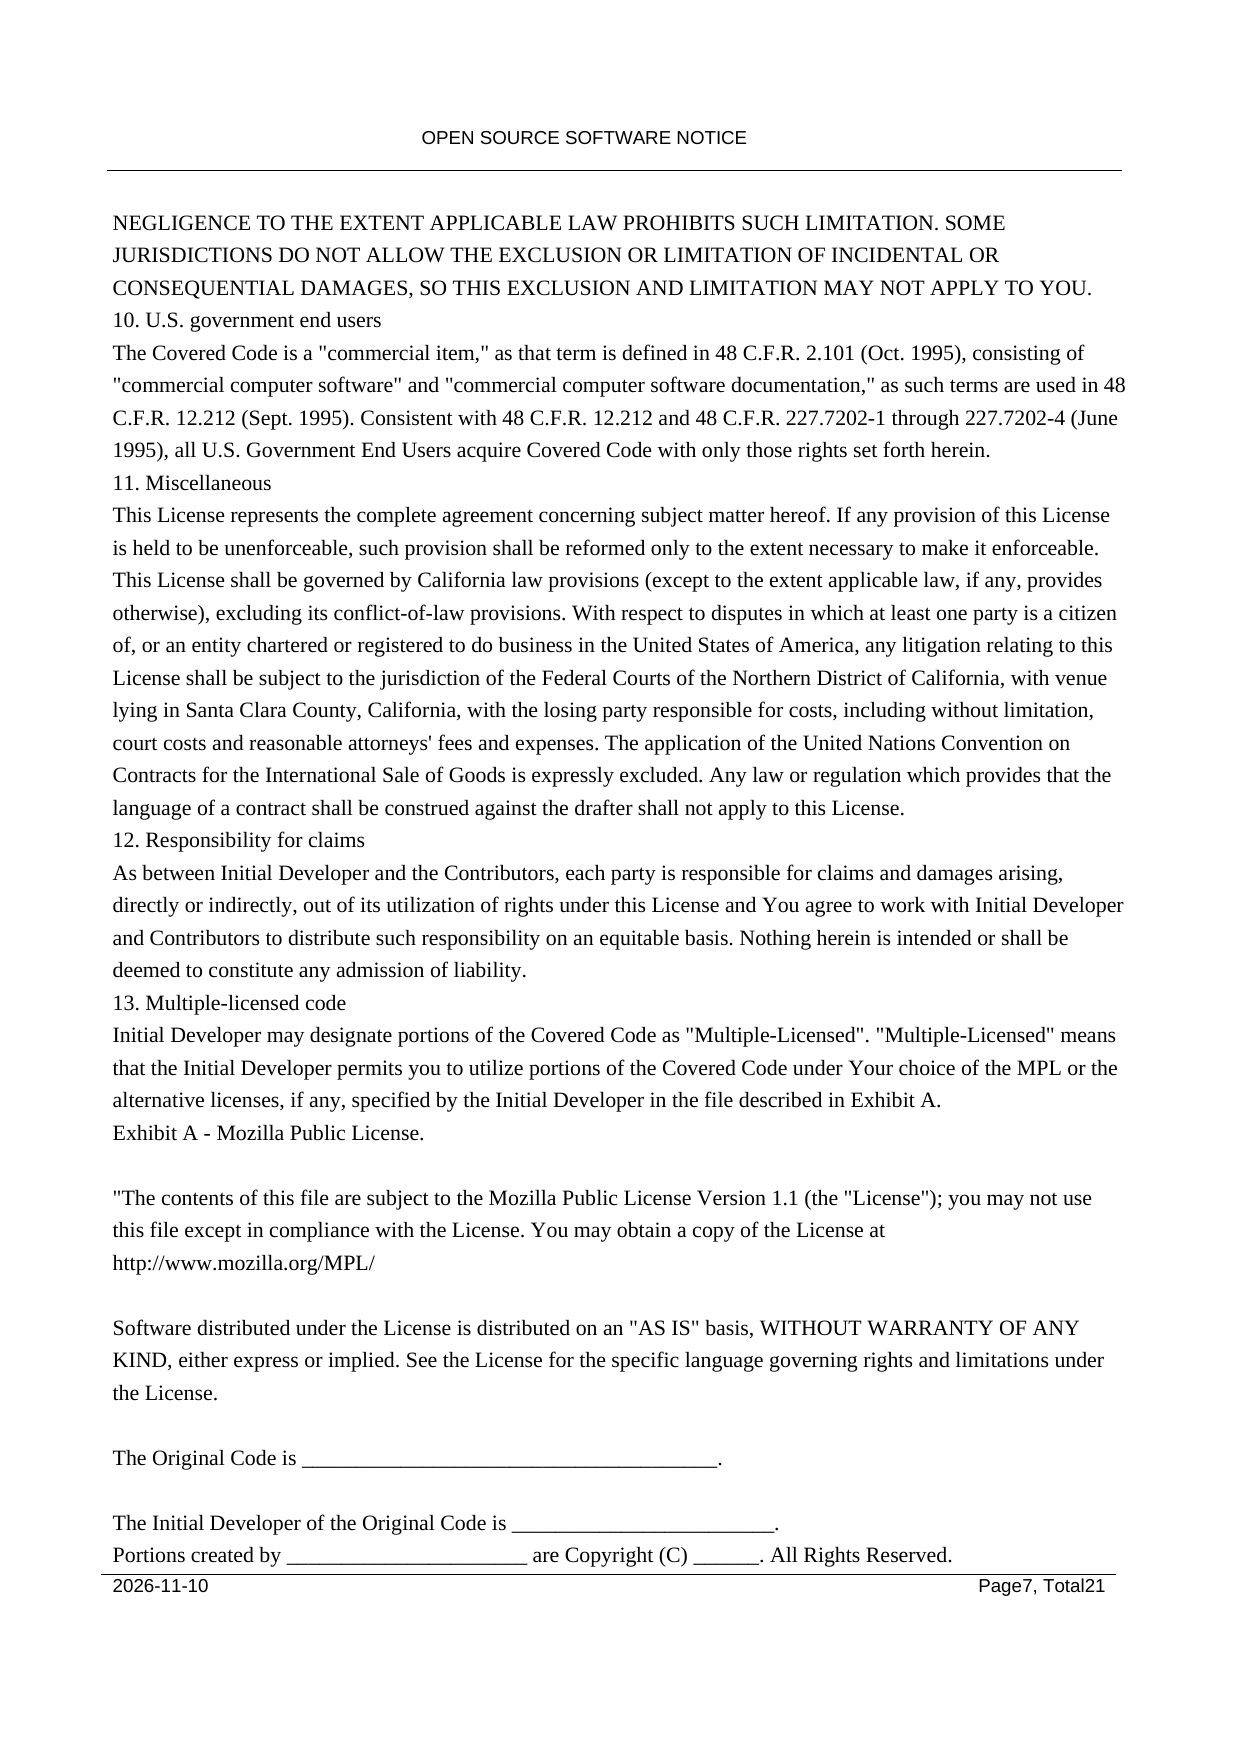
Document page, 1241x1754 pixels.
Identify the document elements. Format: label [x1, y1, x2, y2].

text [112, 206, 1128, 1571]
